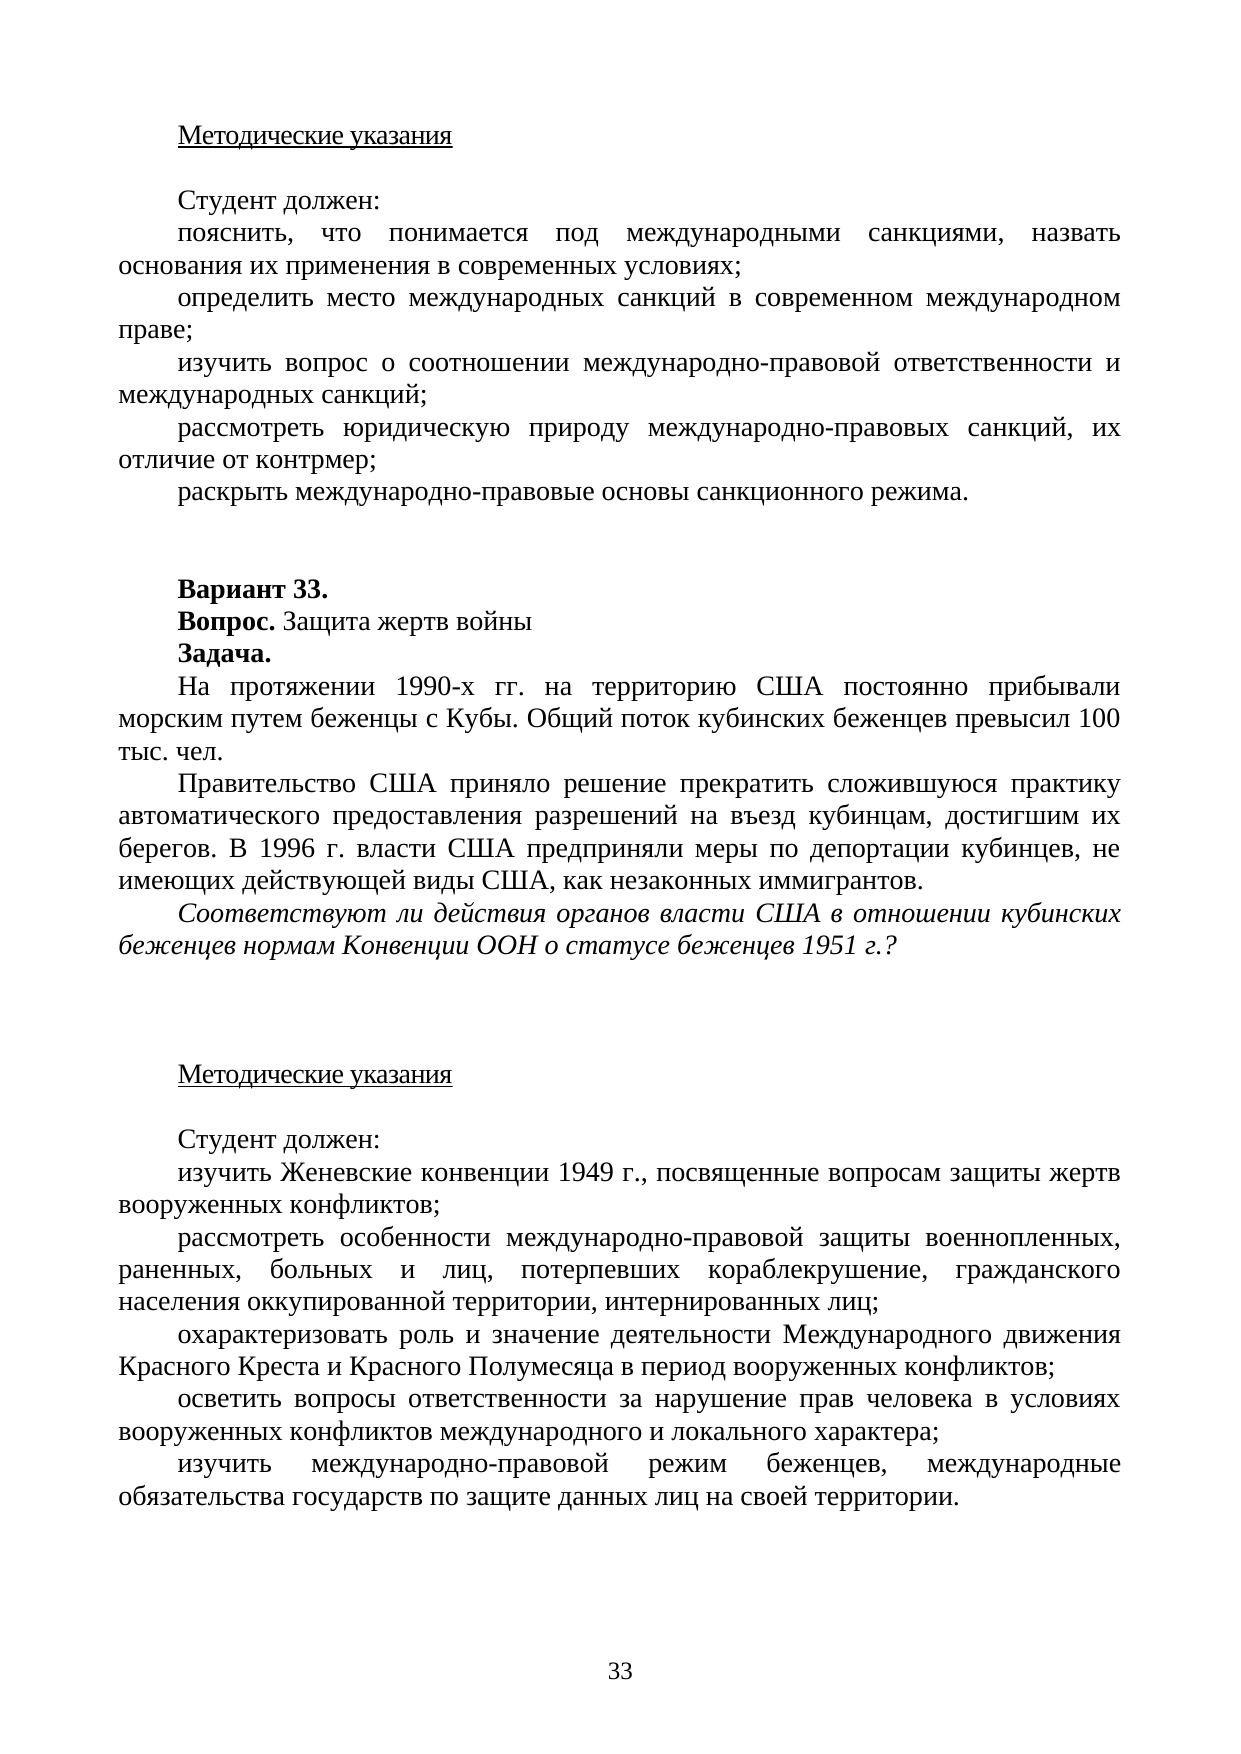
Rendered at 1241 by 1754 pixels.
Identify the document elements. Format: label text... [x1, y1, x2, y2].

text На протяжении 1990-х гг. на территорию США постоянно прибывали морским путем беженцы с Кубы. Общий поток кубинских беженцев превысил 100 тыс. чел. [118, 669, 1122, 766]
text рассмотреть особенности международно-правовой защиты военнопленных, раненных, больных и лиц, потерпевших кораблекрушение, гражданского населения оккупированной территории, интернированных лиц; [118, 1219, 1122, 1317]
text охарактеризовать роль и значение деятельности Международного движения Красного Креста и Красного Полумесяца в период вооруженных конфликтов; [118, 1317, 1122, 1382]
text Задача. [118, 636, 1122, 669]
subtitle Методические указания [118, 118, 1122, 151]
text Правительство США приняло решение прекратить сложившуюся практику автоматического предоставления разрешений на въезд кубинцам, достигшим их берегов. В 1996 г. власти США предприняли меры по депортации кубинцев, не имеющих действующей виды США, как незаконных иммигрантов. [118, 766, 1122, 896]
text Студент должен: [118, 1122, 1122, 1155]
text осветить вопросы ответственности за нарушение прав человека в условиях вооруженных конфликтов международного и локального характера; [118, 1382, 1122, 1446]
subtitle Методические указания [118, 1058, 1122, 1090]
text изучить международно-правовой режим беженцев, международные обязательства государств по защите данных лиц на своей территории. [118, 1446, 1122, 1511]
text Соответствуют ли действия органов власти США в отношении кубинских беженцев нормам Конвенции ООН о статусе беженцев 1951 г.? [118, 896, 1122, 960]
text изучить вопрос о соотношении международно-правовой ответственности и международных санкций; [118, 345, 1122, 410]
text раскрыть международно-правовые основы санкционного режима. [118, 474, 1122, 507]
text рассмотреть юридическую природу международно-правовых санкций, их отличие от контрмер; [118, 410, 1122, 474]
text определить место международных санкций в современном международном праве; [118, 280, 1122, 345]
text пояснить, что понимается под международными санкциями, назвать основания их применения в современных условиях; [118, 215, 1122, 280]
text Вопрос. Защита жертв войны [118, 604, 1122, 636]
text Студент должен: [118, 183, 1122, 215]
text изучить Женевские конвенции 1949 г., посвященные вопросам защиты жертв вооруженных конфликтов; [118, 1155, 1122, 1219]
text Вариант 33. [118, 572, 1122, 604]
